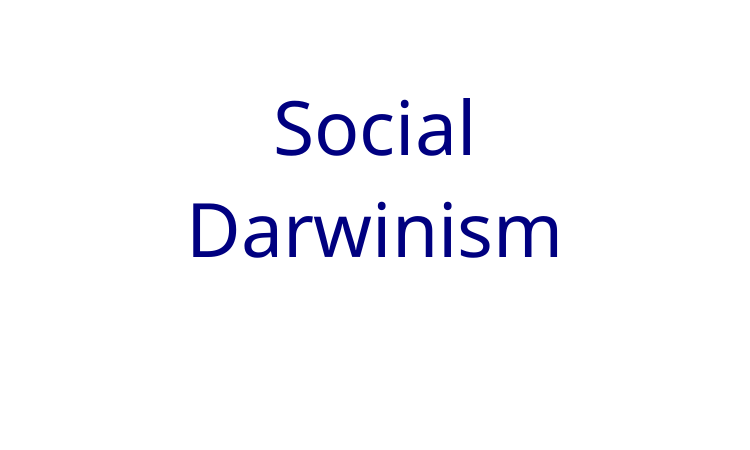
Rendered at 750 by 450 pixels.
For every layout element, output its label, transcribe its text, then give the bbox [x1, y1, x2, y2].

text Social Darwinism [75, 75, 675, 279]
